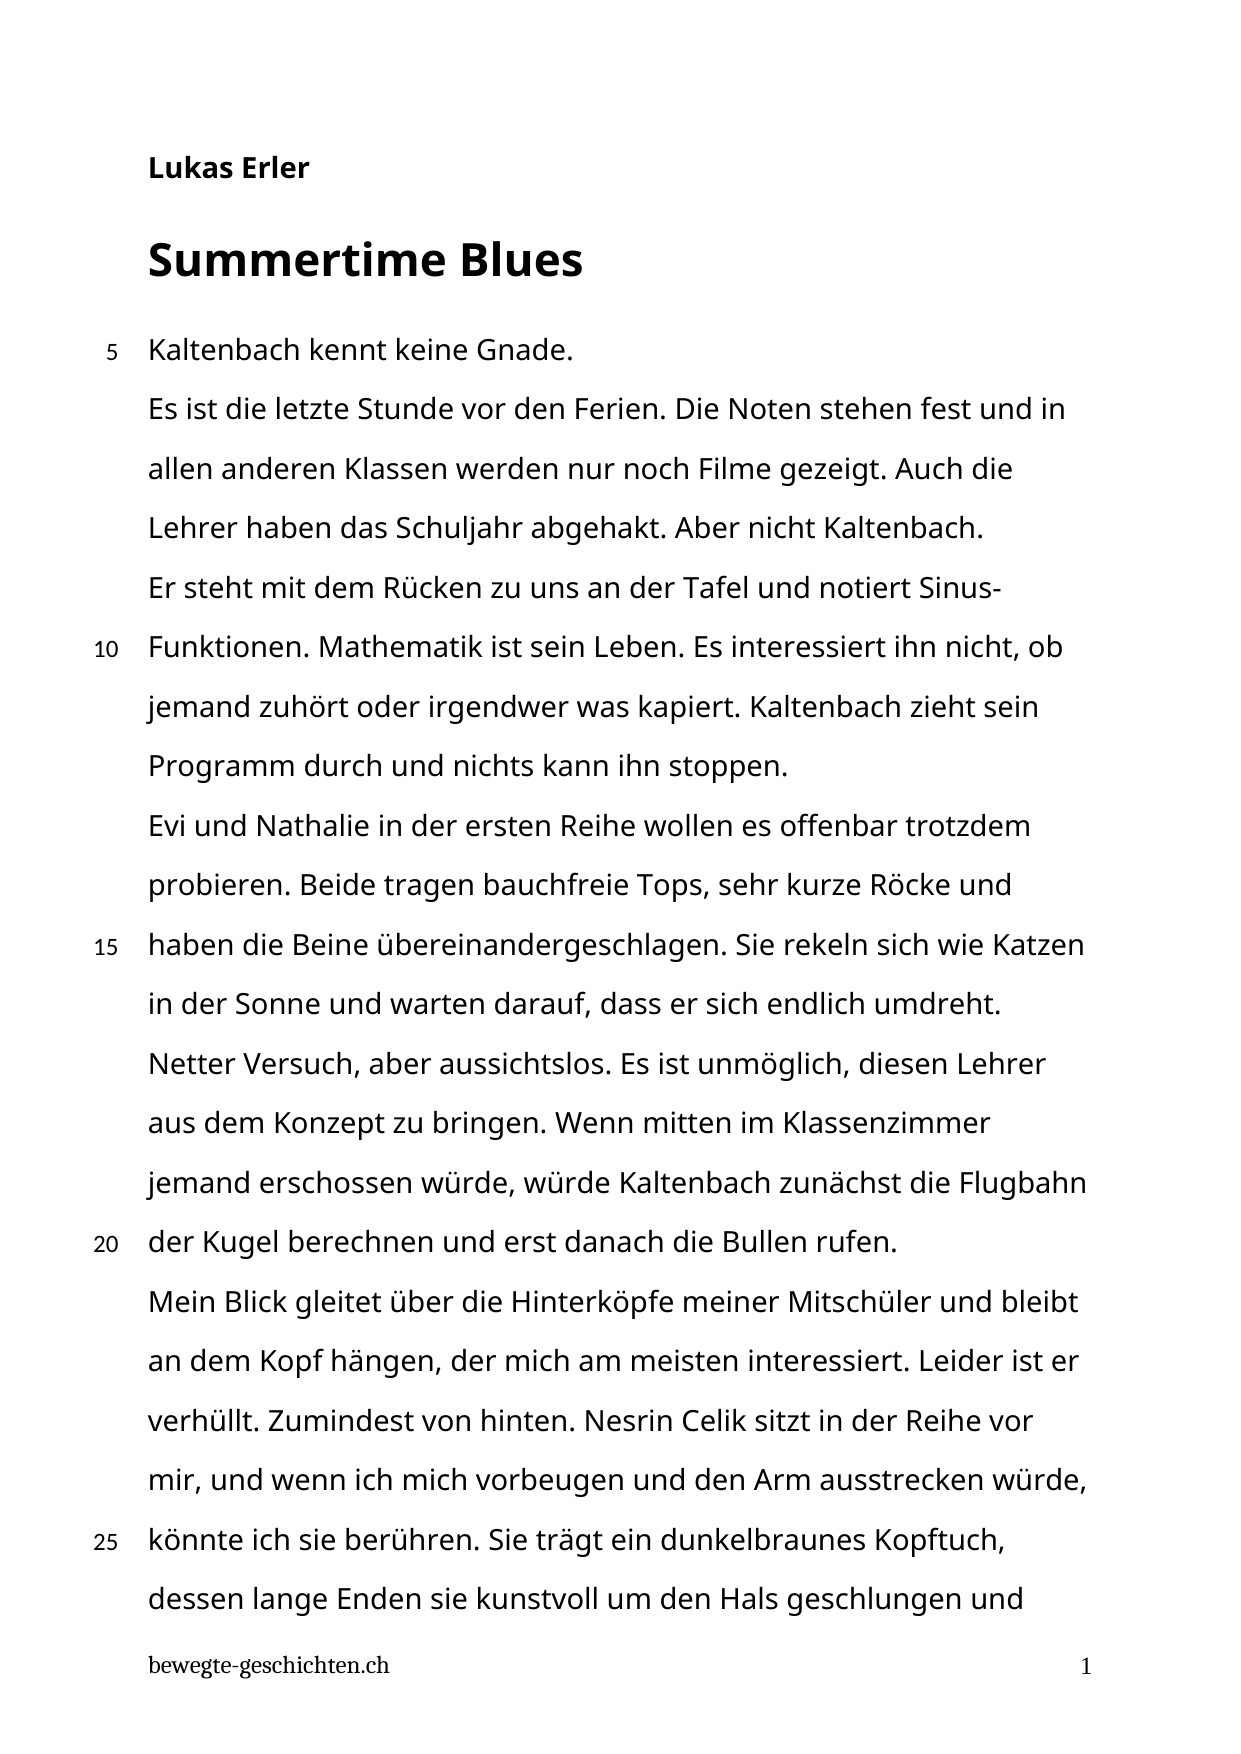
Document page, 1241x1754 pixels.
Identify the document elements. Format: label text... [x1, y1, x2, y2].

text Evi und Nathalie in der ersten Reihe wollen es offenbar trotzdem probieren. Beide tragen bauchfreie Tops, sehr kurze Röcke und haben die Beine übereinandergeschlagen. Sie rekeln sich wie Katzen in der Sonne und warten darauf, dass er sich endlich umdreht. Netter Versuch, aber aussichtslos. Es ist unmöglich, diesen Lehrer aus dem Konzept zu bringen. Wenn mitten im Klassenzimmer jemand erschossen würde, würde Kaltenbach zunächst die Flugbahn der Kugel berechnen und erst danach die Bullen rufen. [148, 805, 1092, 1261]
text Kaltenbach kennt keine Gnade. [148, 329, 1092, 369]
text Summertime Blues [148, 227, 1092, 289]
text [148, 1281, 1092, 1618]
text Er steht mit dem Rücken zu uns an der Tafel und notiert Sinus-Funktionen. Mathematik ist sein Leben. Es interessiert ihn nicht, ob jemand zuhört oder irgendwer was kapiert. Kaltenbach zieht sein Programm durch und nichts kann ihn stoppen. [148, 567, 1092, 785]
text Es ist die letzte Stunde vor den Ferien. Die Noten stehen fest und in allen anderen Klassen werden nur noch Filme gezeigt. Auch die Lehrer haben das Schuljahr abgehakt. Aber nicht Kaltenbach. [148, 389, 1092, 547]
text Lukas Erler [148, 148, 1092, 187]
